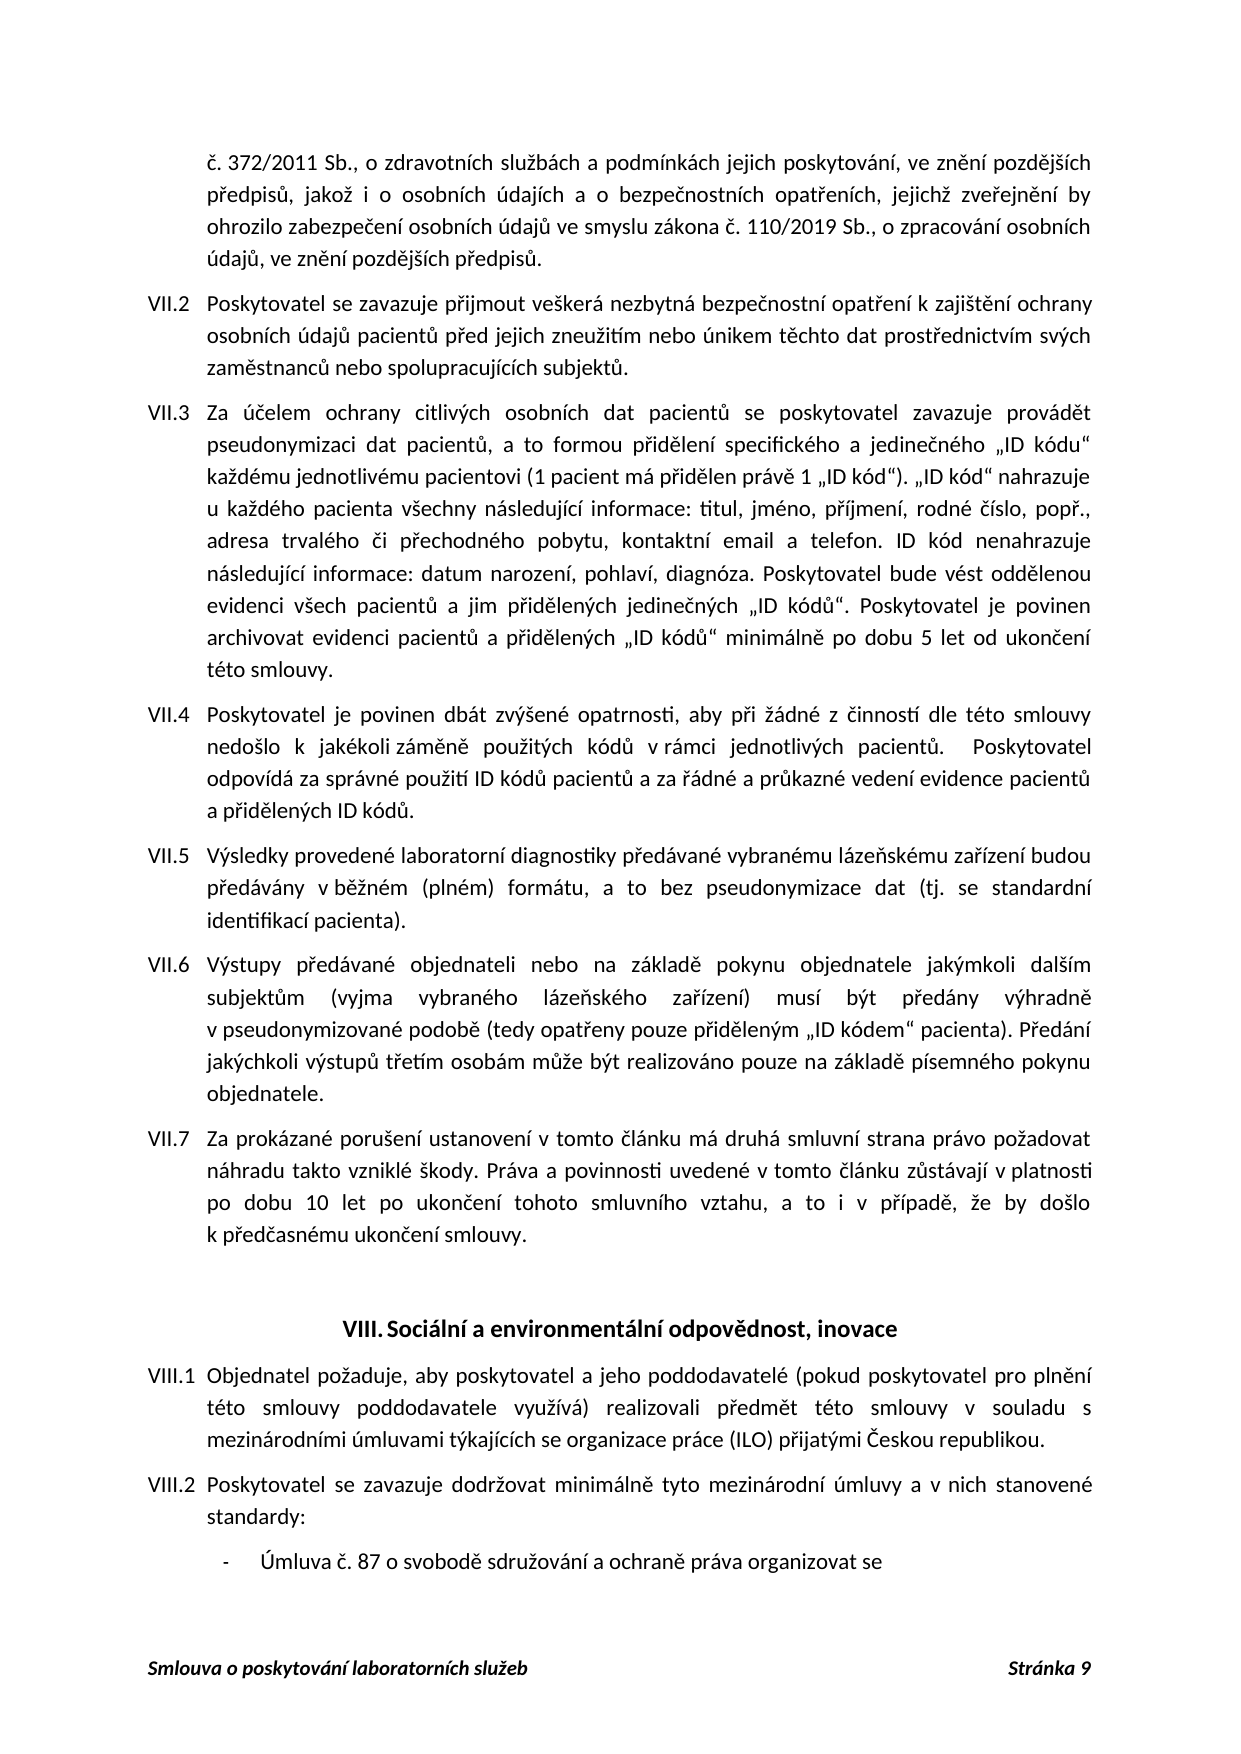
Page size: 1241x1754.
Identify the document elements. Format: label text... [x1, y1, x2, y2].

subtitle Poskytovatel se zavazuje přijmout veškerá nezbytná bezpečnostní opatření k zajištění ochrany osobních údajů pacientů před jejich zneužitím nebo únikem těchto dat prostřednictvím svých zaměstnanců nebo spolupracujících subjektů. [148, 289, 1093, 381]
subtitle Výsledky provedené laboratorní diagnostiky předávané vybranému lázeňskému zařízení budou předávány v běžném (plném) formátu, a to bez pseudonymizace dat (tj. se standardní identifikací pacienta). [148, 841, 1093, 934]
subtitle Výstupy předávané objednateli nebo na základě pokynu objednatele jakýmkoli dalším subjektům (vyjma vybraného lázeňského zařízení) musí být předány výhradně v pseudonymizované podobě (tedy opatřeny pouze přiděleným „ID kódem“ pacienta). Předání jakýchkoli výstupů třetím osobám může být realizováno pouze na základě písemného pokynu objednatele. [148, 950, 1093, 1107]
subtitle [148, 148, 1093, 272]
subtitle Objednatel požaduje, aby poskytovatel a jeho poddodavatelé (pokud poskytovatel pro plnění této smlouvy poddodavatele využívá) realizovali předmět této smlouvy v souladu s mezinárodními úmluvami týkajících se organizace práce (ILO) přijatými Českou republikou. [148, 1361, 1093, 1453]
list Sociální a environmentální odpovědnost, inovace [148, 1313, 1093, 1344]
subtitle Za prokázané porušení ustanovení v tomto článku má druhá smluvní strana právo požadovat náhradu takto vzniklé škody. Práva a povinnosti uvedené v tomto článku zůstávají v platnosti po dobu 10 let po ukončení tohoto smluvního vztahu, a to i v případě, že by došlo k předčasnému ukončení smlouvy. [148, 1124, 1093, 1248]
subtitle Za účelem ochrany citlivých osobních dat pacientů se poskytovatel zavazuje provádět pseudonymizaci dat pacientů, a to formou přidělení specifického a jedinečného „ID kódu“ každému jednotlivému pacientovi (1 pacient má přidělen právě 1 „ID kód“). „ID kód“ nahrazuje u každého pacienta všechny následující informace: titul, jméno, příjmení, rodné číslo, popř., adresa trvalého či přechodného pobytu, kontaktní email a telefon. ID kód nenahrazuje následující informace: datum narození, pohlaví, diagnóza. Poskytovatel bude vést oddělenou evidenci všech pacientů a jim přidělených jedinečných „ID kódů“. Poskytovatel je povinen archivovat evidenci pacientů a přidělených „ID kódů“ minimálně po dobu 5 let od ukončení této smlouvy. [148, 398, 1093, 683]
subtitle Poskytovatel se zavazuje dodržovat minimálně tyto mezinárodní úmluvy a v nich stanovené standardy: [148, 1470, 1093, 1530]
list Úmluva č. 87 o svobodě sdružování a ochraně práva organizovat se [223, 1547, 1093, 1575]
subtitle Poskytovatel je povinen dbát zvýšené opatrnosti, aby při žádné z činností dle této smlouvy nedošlo k jakékoli záměně použitých kódů v rámci jednotlivých pacientů. Poskytovatel odpovídá za správné použití ID kódů pacientů a za řádné a průkazné vedení evidence pacientů a přidělených ID kódů. [148, 700, 1093, 825]
